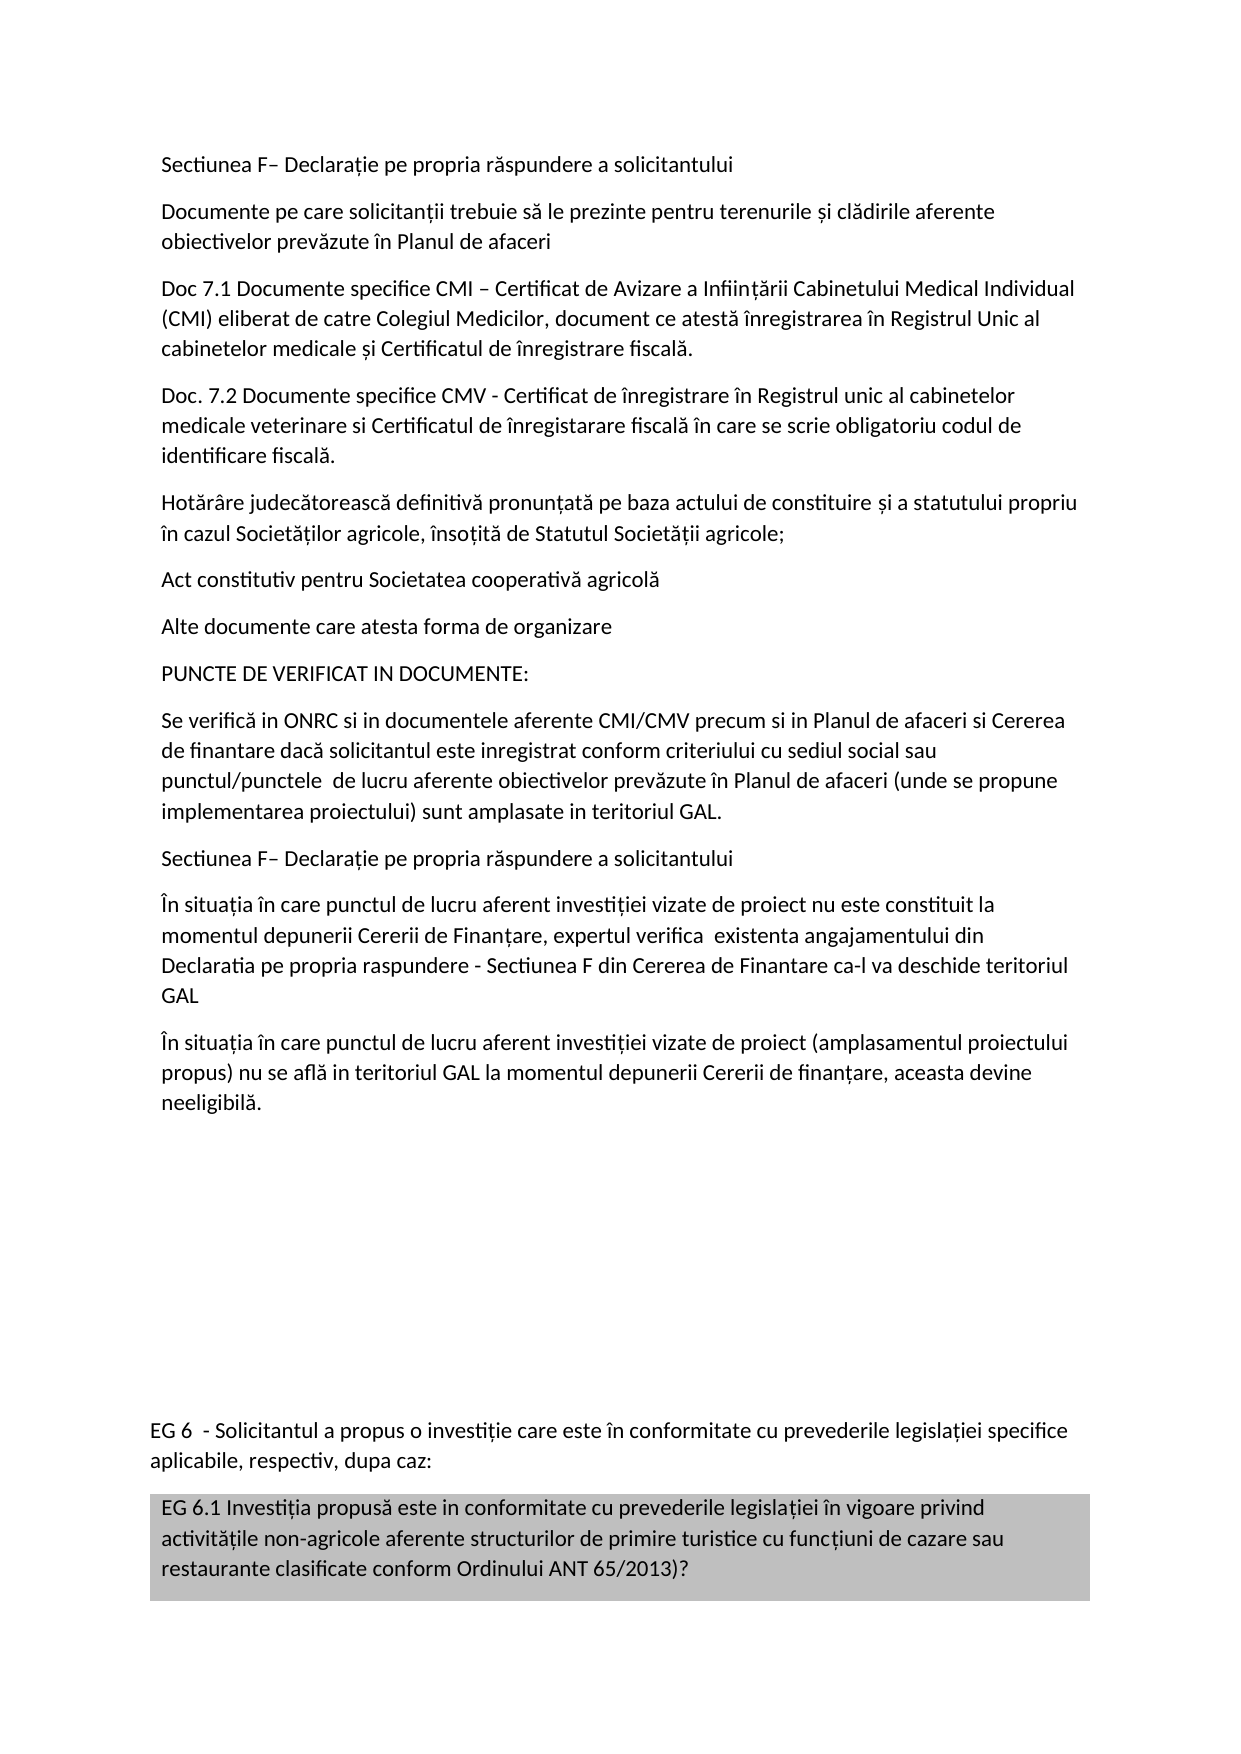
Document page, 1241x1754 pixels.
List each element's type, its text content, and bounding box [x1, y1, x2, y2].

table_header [150, 150, 1090, 659]
table_header EG 6.1 Investiţia propusă este in conformitate cu prevederile legislației în vigoare privind activităţile non-agricole aferente structurilor de primire turistice cu funcțiuni de cazare sau restaurante clasificate conform Ordinului ANT 65/2013)? [150, 1494, 1090, 1601]
text EG 6 - Solicitantul a propus o investiţie care este în conformitate cu prevederile legislaţiei specifice aplicabile, respectiv, dupa caz: [150, 1416, 1090, 1475]
table_cell PUNCTE DE VERIFICAT IN DOCUMENTE: Se verifică in ONRC si in documentele aferente CMI/CMV precum si in Planul de afaceri si Cererea de finantare dacă solicitantul este inregistrat conform criteriului cu sediul social sau punctul/punctele de lucru aferente obiectivelor prevăzute în Planul de afaceri (unde se propune implementarea proiectului) sunt amplasate in teritoriul GAL. Sectiunea F– Declaraţie pe propria răspundere a solicitantului În situația în care punctul de lucru aferent investiției vizate de proiect nu este constituit la momentul depunerii Cererii de Finanțare, expertul verifica existenta angajamentului din Declaratia pe propria raspundere - Sectiunea F din Cererea de Finantare ca-l va deschide teritoriul GAL În situația în care punctul de lucru aferent investiției vizate de proiect (amplasamentul proiectului propus) nu se află in teritoriul GAL la momentul depunerii Cererii de finanţare, aceasta devine neeligibilă. [150, 659, 1090, 1135]
